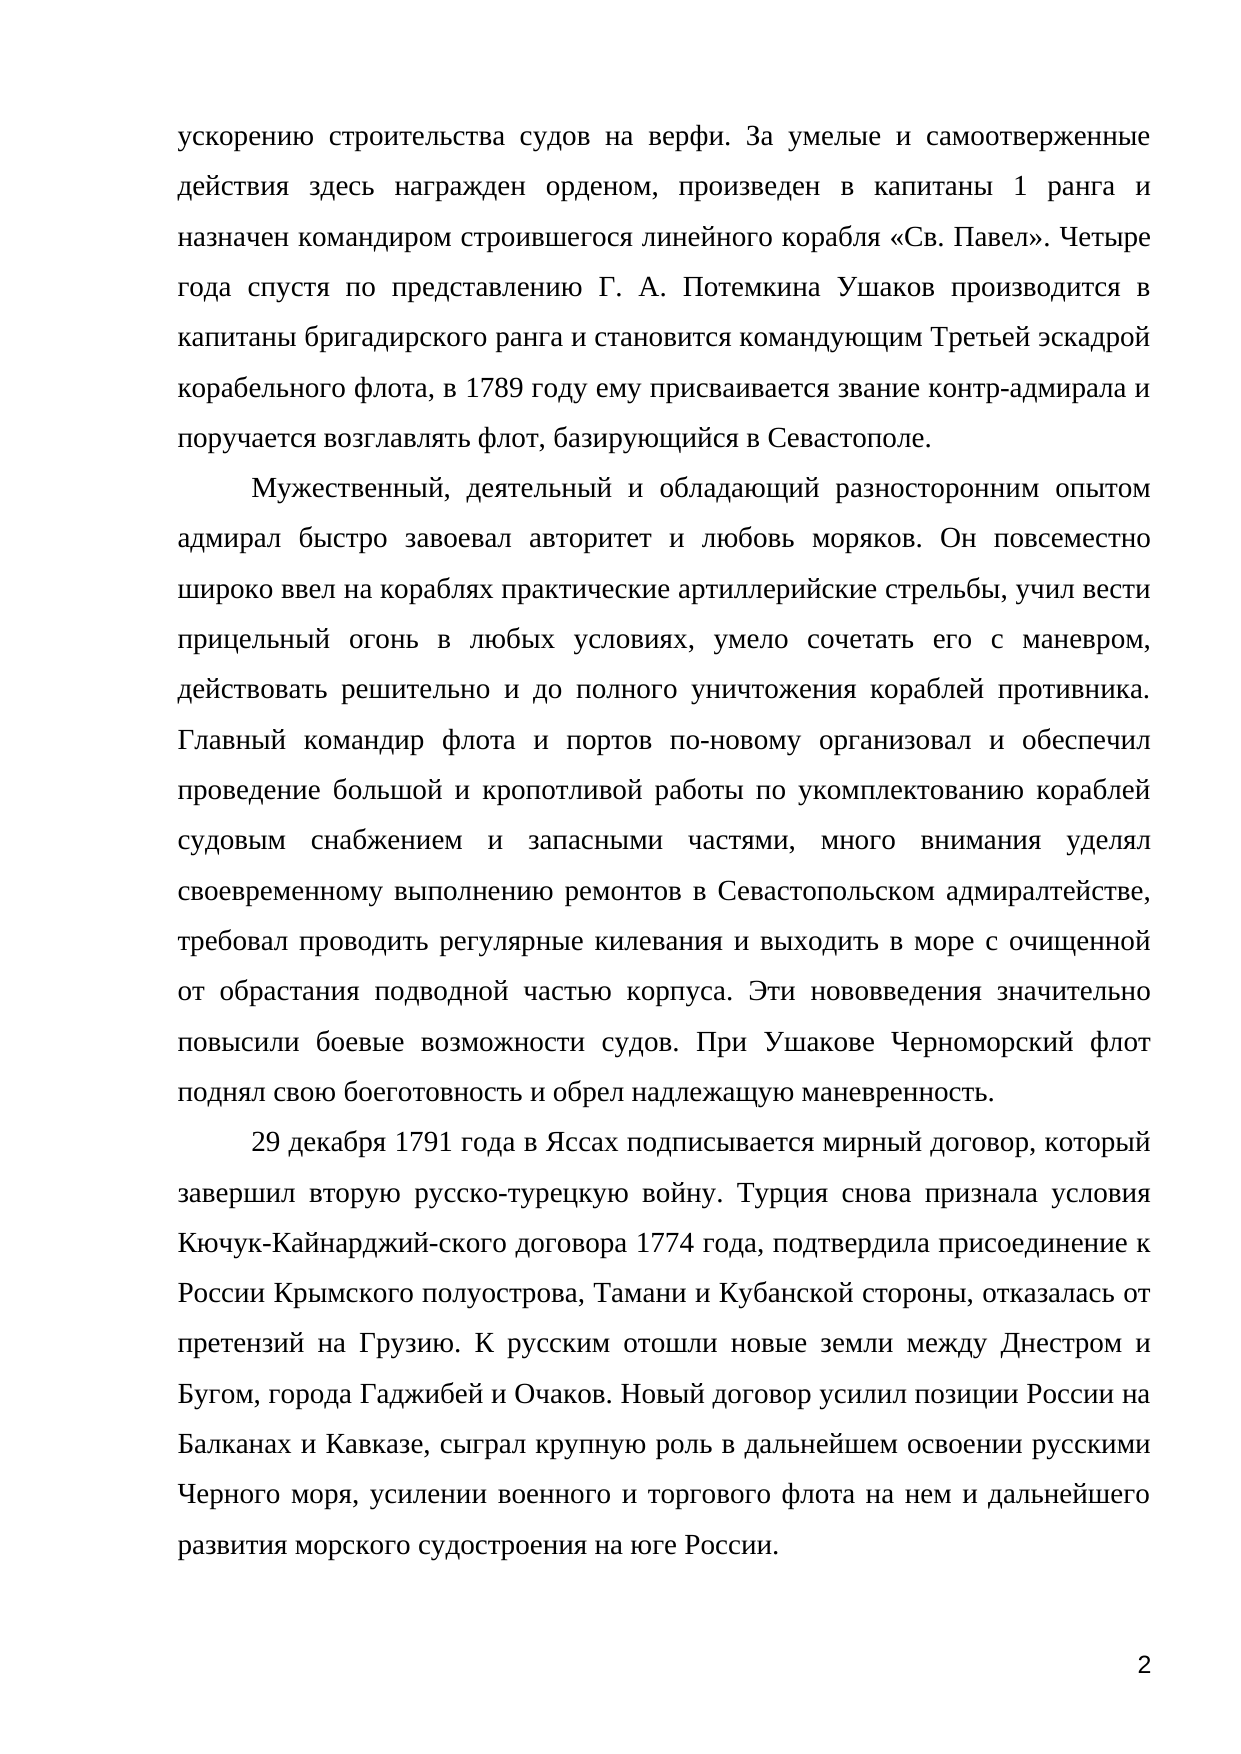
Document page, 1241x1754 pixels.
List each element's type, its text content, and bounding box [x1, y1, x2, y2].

text Мужественный, деятельный и обладающий разносторонним опытом адмирал быстро завоевал авторитет и любовь моряков. Он повсеместно широко ввел на кораблях практические артиллерийские стрельбы, учил вести прицельный огонь в любых условиях, умело сочетать его с маневром, действовать решительно и до полного уничтожения кораблей противника. Главный командир флота и портов по-новому организовал и обеспечил проведение большой и кропотливой работы по укомплектованию кораблей судовым снабжением и запасными частями, много внимания уделял своевременному выполнению ремонтов в Севастопольском адмиралтействе, требовал проводить регулярные килевания и выходить в море с очищенной от обрастания подводной частью корпуса. Эти нововведения значительно повысили боевые возможности судов. При Ушакове Черноморский флот поднял свою боеготовность и обрел надлежащую маневренность. [177, 470, 1152, 1108]
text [177, 118, 1152, 453]
text 29 декабря 1791 года в Яссах подписывается мирный договор, который завершил вторую русско-турецкую войну. Турция снова признала условия Кючук-Кайнарджий-ского договора 1774 года, подтвердила присоединение к России Крымского полуострова, Тамани и Кубанской стороны, отказалась от претензий на Грузию. К русским отошли новые земли между Днестром и Бугом, города Гаджибей и Очаков. Новый договор усилил позиции России на Балканах и Кавказе, сыграл крупную роль в дальнейшем освоении русскими Черного моря, усилении военного и торгового флота на нем и дальнейшего развития морского судостроения на юге России. [177, 1124, 1152, 1560]
